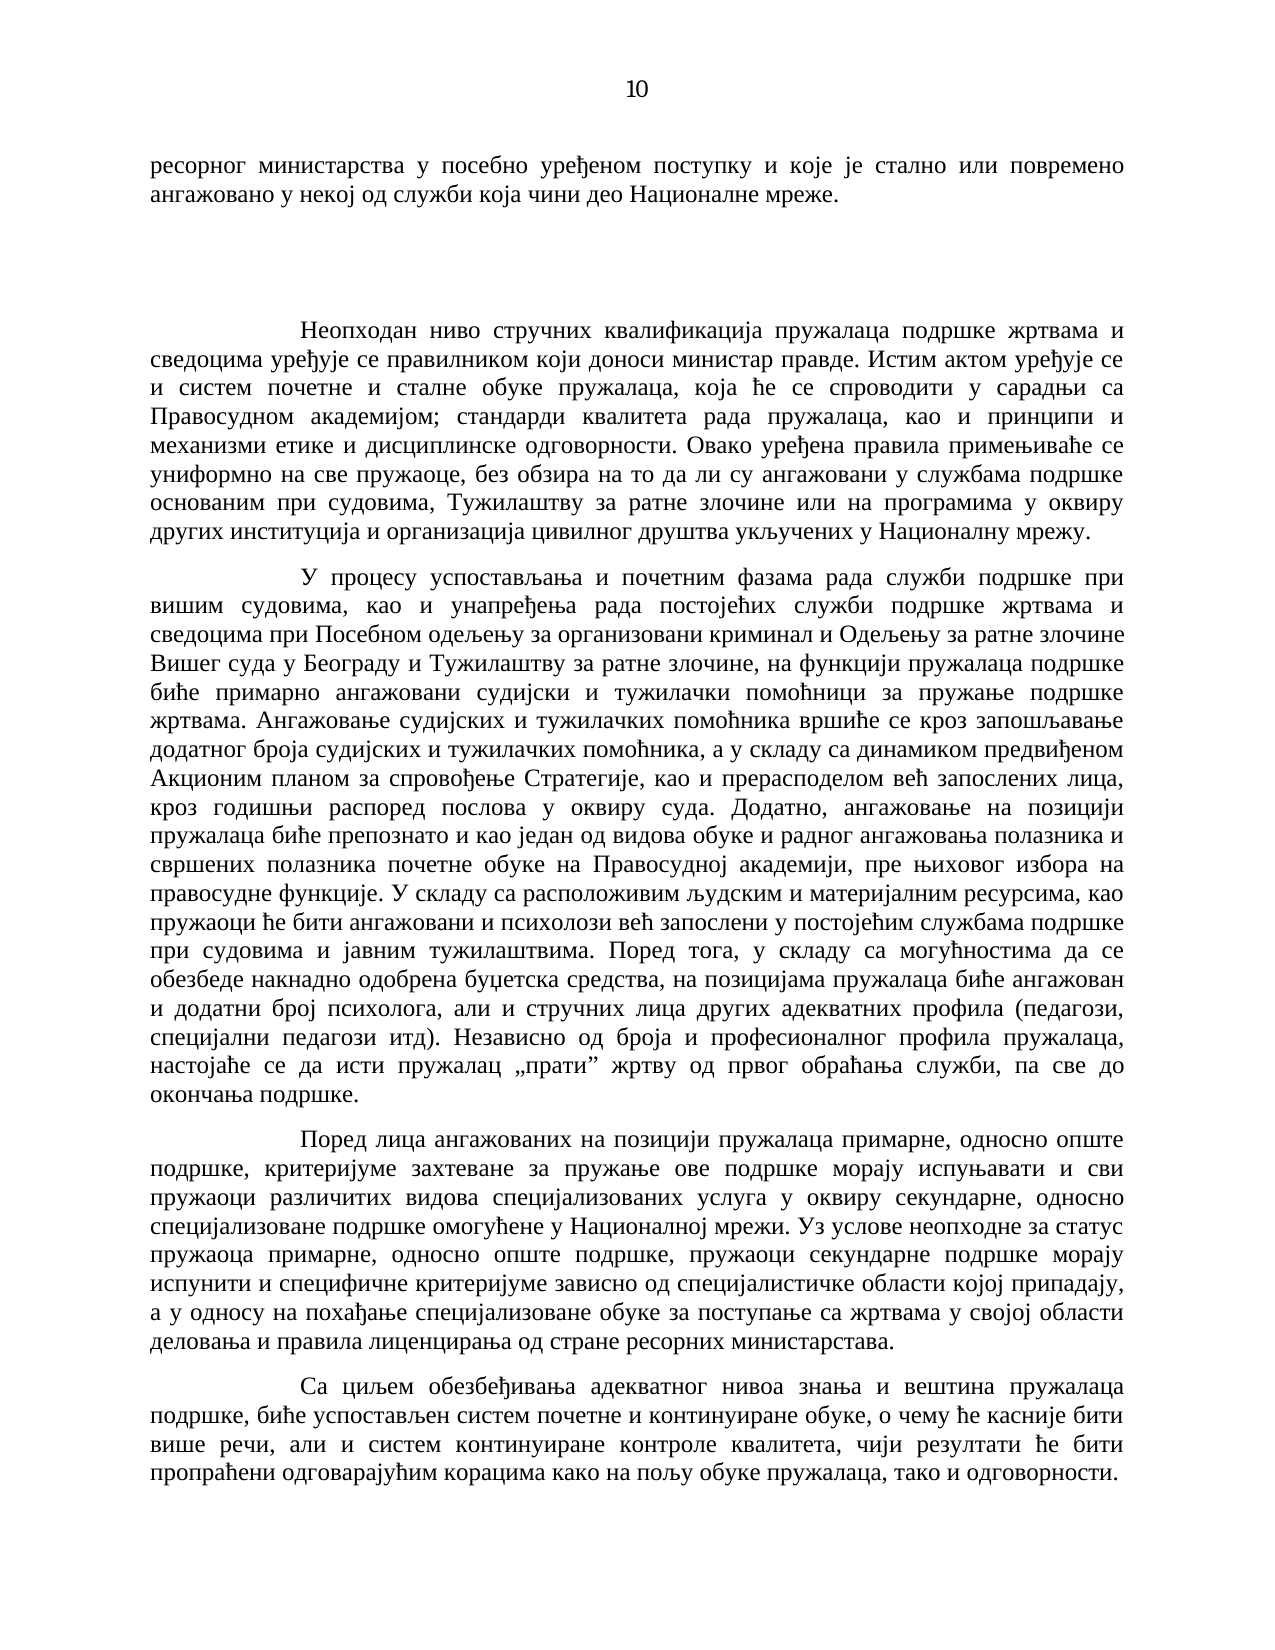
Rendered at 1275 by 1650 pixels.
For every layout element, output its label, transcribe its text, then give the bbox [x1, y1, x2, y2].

text Са циљем обезбеђивања адекватног нивоа знања и вештина пружалаца подршке, биће успостављен систем почетне и континуиране обуке, о чему ће касније бити више речи, али и систем континуиране контроле квалитета, чији резултати ће бити пропраћени одговарајућим корацима како на пољу обуке пружалаца, тако и одговорности. [150, 1371, 1125, 1486]
text Неопходан ниво стручних квалификација пружалаца подршке жртвама и сведоцима уређује се правилником који доноси министар правде. Истим актом уређује се и систем почетне и сталне обуке пружалаца, која ће се спроводити у сарадњи са Правосудном академијом; стандарди квалитета рада пружалаца, као и принципи и механизми етике и дисциплинске одговорности. Овако уређена правила примењиваће се униформно на све пружаоце, без обзира на то да ли су ангажовани у службама подршке основаним при судовима, Тужилаштву за ратне злочине или на програмима у оквиру других институција и организација цивилног друштва укључених у Националну мрежу. [150, 315, 1125, 545]
text Поред лица ангажованих на позицији пружалаца примарне, односно опште подршке, критеријуме захтеване за пружање ове подршке морају испуњавати и сви пружаоци различитих видова специјализованих услуга у оквиру секундарне, односно специјализоване подршке омогућене у Националној мрежи. Уз услове неопходне за статус пружаоца примарне, односно опште подршке, пружаоци секундарне подршке морају испунити и специфичне критеријуме зависно од специјалистичке области којој припадају, а у односу на похађање специјализоване обуке за поступање са жртвама у својој области деловања и правила лиценцирања од стране ресорних министарстава. [150, 1124, 1125, 1354]
text У процесу успостављања и почетним фазама рада служби подршке при вишим судовима, као и унапређења рада постојећих служби подршке жртвама и сведоцима при Посебном одељењу за организовани криминал и Одељењу за ратне злочине Вишег суда у Београду и Тужилаштву за ратне злочине, на функцији пружалаца подршке биће примарно ангажовани судијски и тужилачки помоћници за пружање подршке жртвама. Ангажовање судијских и тужилачких помоћника вршиће се кроз запошљавање додатног броја судијских и тужилачких помоћника, а у складу са динамиком предвиђеном Акционим планом за спровођење Стратегије, као и прерасподелом већ запослених лица, кроз годишњи распоред послова у оквиру суда. Додатно, ангажовање на позицији пружалаца биће препознато и као један од видова обуке и радног ангажовања полазника и свршених полазника почетне обуке на Правосудној академији, пре њиховог избора на правосудне функције. У складу са расположивим људским и материјалним ресурсима, као пружаоци ће бити ангажовани и психолози већ запослени у постојећим службама подршке при судовима и јавним тужилаштвима. Поред тога, у складу са могућностима да се обезбеде накнадно одобрена буџетска средства, на позицијама пружалаца биће ангажован и додатни број психолога, али и стручних лица других адекватних профила (педагози, специјални педагози итд). Независно од броја и професионалног профила пружалаца, настојаће се да исти пружалац „прати” жртву од првог обраћања служби, па све до окончања подршке. [150, 648, 1125, 1108]
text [150, 150, 1125, 207]
